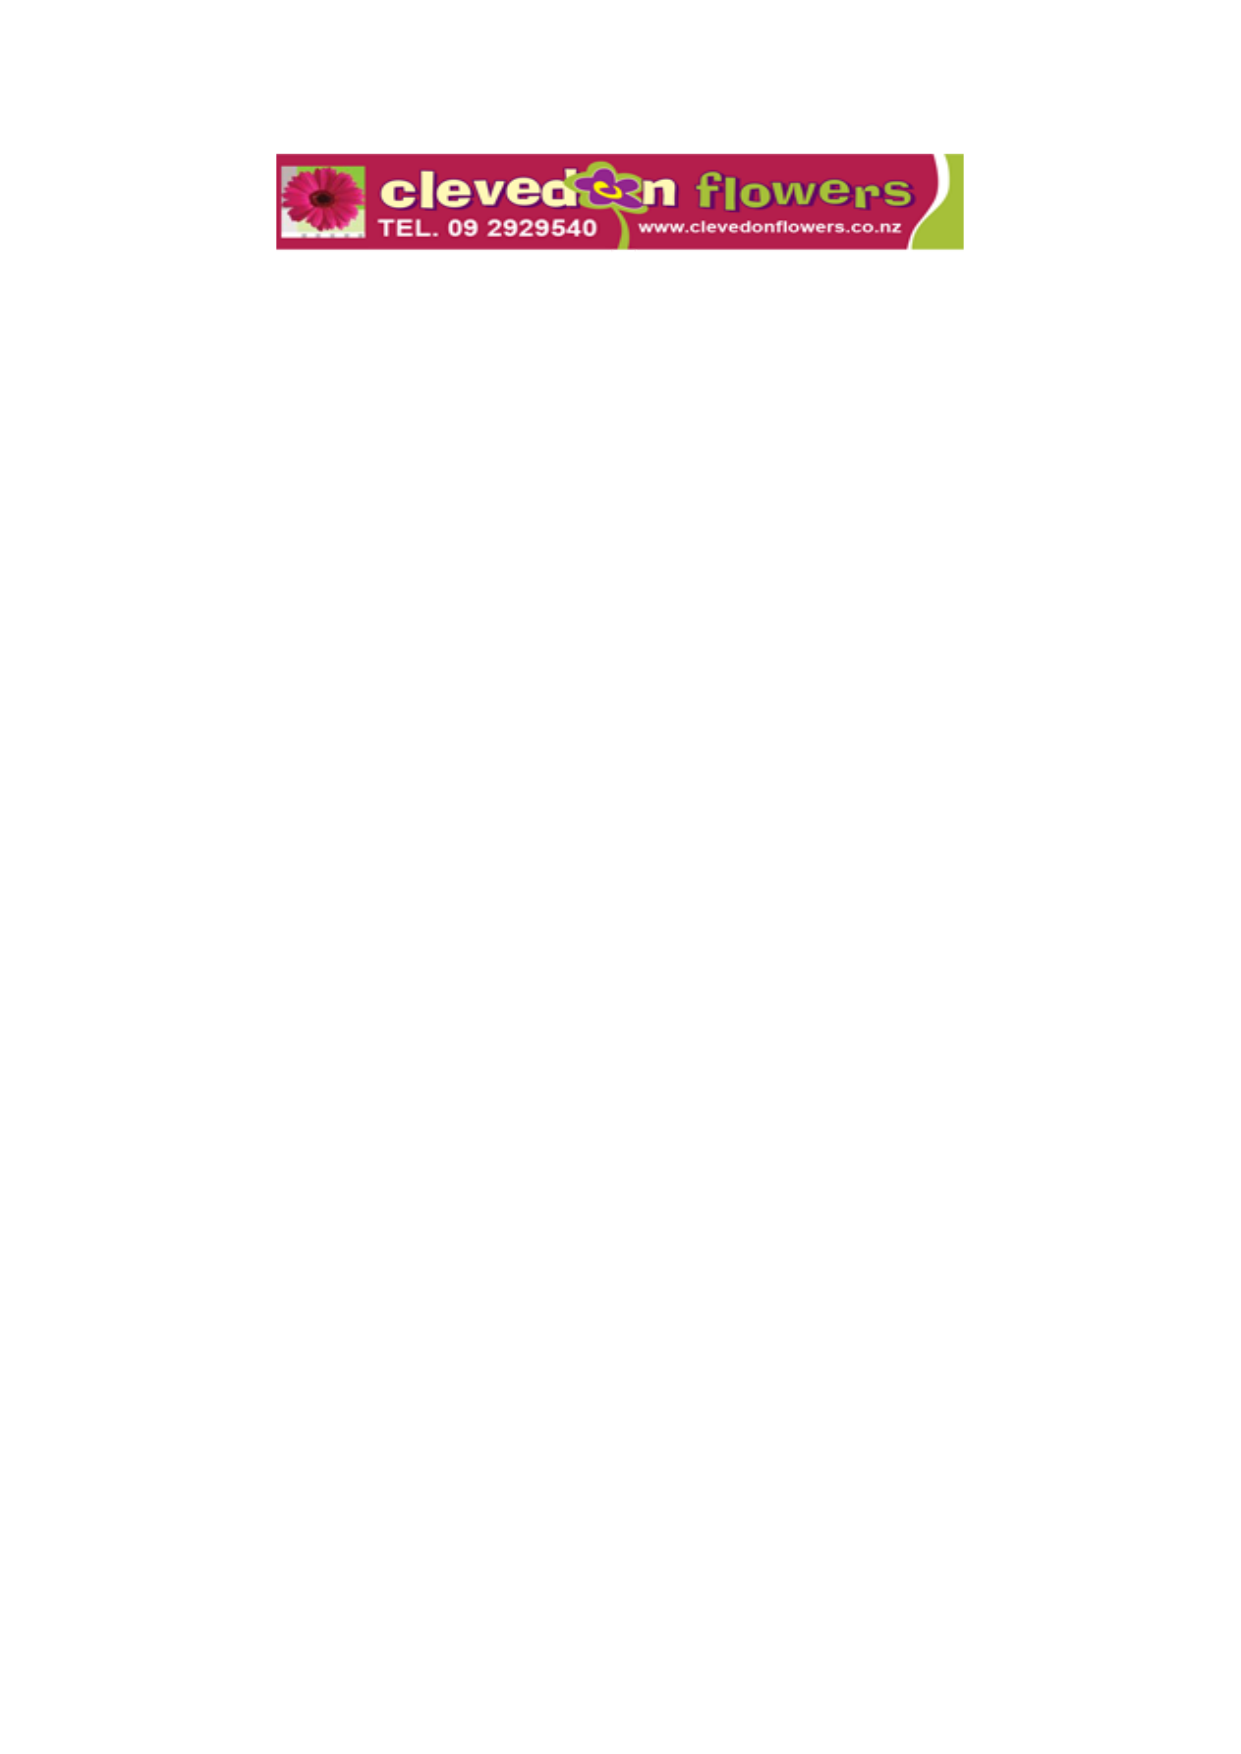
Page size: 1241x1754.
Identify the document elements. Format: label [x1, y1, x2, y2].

picture [276, 150, 964, 268]
